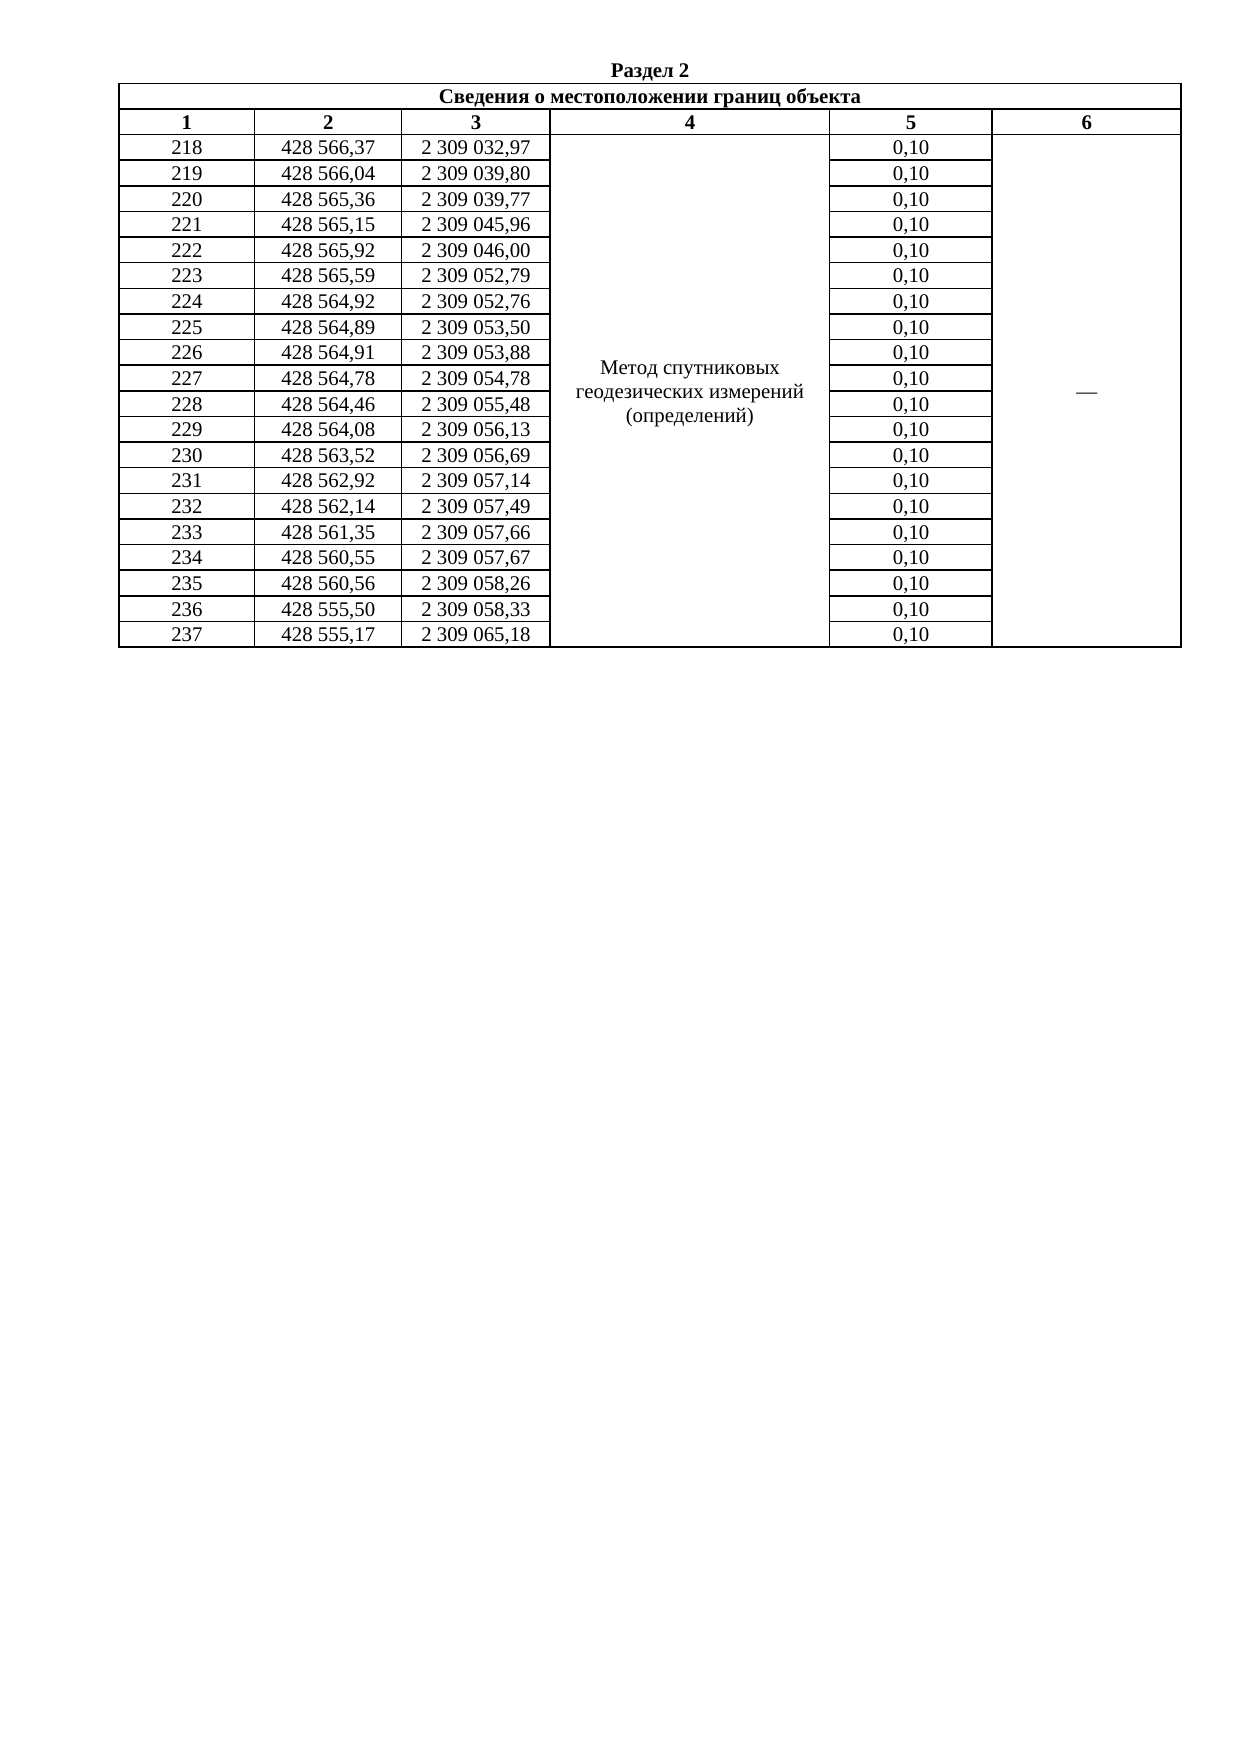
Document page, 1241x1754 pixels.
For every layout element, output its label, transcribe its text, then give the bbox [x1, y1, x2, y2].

table_cell 0,10 [830, 289, 991, 313]
table_cell 225 [120, 315, 254, 339]
table_cell 2 309 039,77 [402, 187, 549, 211]
table_cell 0,10 [830, 443, 991, 467]
table_cell 229 [120, 417, 254, 441]
table_cell 222 [120, 238, 254, 262]
table_cell 428 566,37 [255, 135, 401, 159]
table_cell 428 564,89 [255, 315, 401, 339]
table_cell 223 [120, 263, 254, 287]
table_cell 0,10 [830, 238, 991, 262]
table_cell 224 [120, 289, 254, 313]
table_cell 428 555,17 [255, 622, 401, 646]
table_cell 428 565,36 [255, 187, 401, 211]
table_cell 2 309 055,48 [402, 392, 549, 416]
table_cell 2 309 039,80 [402, 161, 549, 185]
table_cell 428 564,46 [255, 392, 401, 416]
table_cell 0,10 [830, 366, 991, 390]
table_cell 428 562,14 [255, 494, 401, 518]
table_cell 428 560,55 [255, 545, 401, 569]
table_cell 2 309 056,13 [402, 417, 549, 441]
table_cell 2 309 058,33 [402, 597, 549, 621]
table_cell Метод спутниковых геодезических измерений (определений) [551, 135, 829, 646]
table_cell 2 309 054,78 [402, 366, 549, 390]
table_cell 236 [120, 597, 254, 621]
table_cell 428 566,04 [255, 161, 401, 185]
table_cell 428 564,78 [255, 366, 401, 390]
table_cell 0,10 [830, 468, 991, 492]
table_cell 2 309 045,96 [402, 212, 549, 236]
table_cell 0,10 [830, 494, 991, 518]
table_cell 232 [120, 494, 254, 518]
table_cell 2 [255, 110, 401, 134]
table_cell 226 [120, 340, 254, 364]
table_cell 235 [120, 571, 254, 595]
table_cell 2 309 057,66 [402, 520, 549, 544]
table_cell 1 [120, 110, 254, 134]
table_cell 3 [402, 110, 549, 134]
table_cell 0,10 [830, 571, 991, 595]
table_cell 2 309 056,69 [402, 443, 549, 467]
table_cell 428 560,56 [255, 571, 401, 595]
table_cell 428 565,59 [255, 263, 401, 287]
table_cell 6 [993, 110, 1180, 134]
table_cell 428 564,92 [255, 289, 401, 313]
table_cell 428 555,50 [255, 597, 401, 621]
table_cell 0,10 [830, 315, 991, 339]
table_cell 0,10 [830, 263, 991, 287]
table_cell 0,10 [830, 417, 991, 441]
table_cell 0,10 [830, 597, 991, 621]
table_cell 0,10 [830, 161, 991, 185]
table_cell 221 [120, 212, 254, 236]
table_cell 2 309 032,97 [402, 135, 549, 159]
table_cell 228 [120, 392, 254, 416]
table_cell 219 [120, 161, 254, 185]
table_header Раздел 2 [119, 59, 1181, 82]
table_cell 230 [120, 443, 254, 467]
table_cell 428 562,92 [255, 468, 401, 492]
table_cell 2 309 052,79 [402, 263, 549, 287]
table_cell 234 [120, 545, 254, 569]
table_cell 4 [551, 110, 829, 134]
table_cell 218 [120, 135, 254, 159]
table_cell 0,10 [830, 520, 991, 544]
table_cell 2 309 057,14 [402, 468, 549, 492]
table_cell 220 [120, 187, 254, 211]
table_cell 0,10 [830, 212, 991, 236]
table_cell 237 [120, 622, 254, 646]
table_cell 428 564,91 [255, 340, 401, 364]
table_cell 2 309 046,00 [402, 238, 549, 262]
table_cell 233 [120, 520, 254, 544]
table_cell 0,10 [830, 622, 991, 646]
table_cell 231 [120, 468, 254, 492]
table_cell 428 561,35 [255, 520, 401, 544]
table_cell 5 [830, 110, 991, 134]
table_cell 0,10 [830, 392, 991, 416]
table_cell 2 309 057,67 [402, 545, 549, 569]
table_cell 2 309 058,26 [402, 571, 549, 595]
table_cell 2 309 065,18 [402, 622, 549, 646]
table_cell 2 309 053,50 [402, 315, 549, 339]
table_cell 0,10 [830, 340, 991, 364]
table_cell 2 309 057,49 [402, 494, 549, 518]
table_cell 2 309 053,88 [402, 340, 549, 364]
table_cell 428 565,15 [255, 212, 401, 236]
table_cell 428 565,92 [255, 238, 401, 262]
table_cell 0,10 [830, 135, 991, 159]
table_cell 2 309 052,76 [402, 289, 549, 313]
table_cell 0,10 [830, 545, 991, 569]
table_cell Сведения о местоположении границ объекта [120, 84, 1180, 108]
table_cell 428 564,08 [255, 417, 401, 441]
table_cell 0,10 [830, 187, 991, 211]
table_cell 428 563,52 [255, 443, 401, 467]
table_cell 227 [120, 366, 254, 390]
table_cell — [993, 135, 1180, 646]
